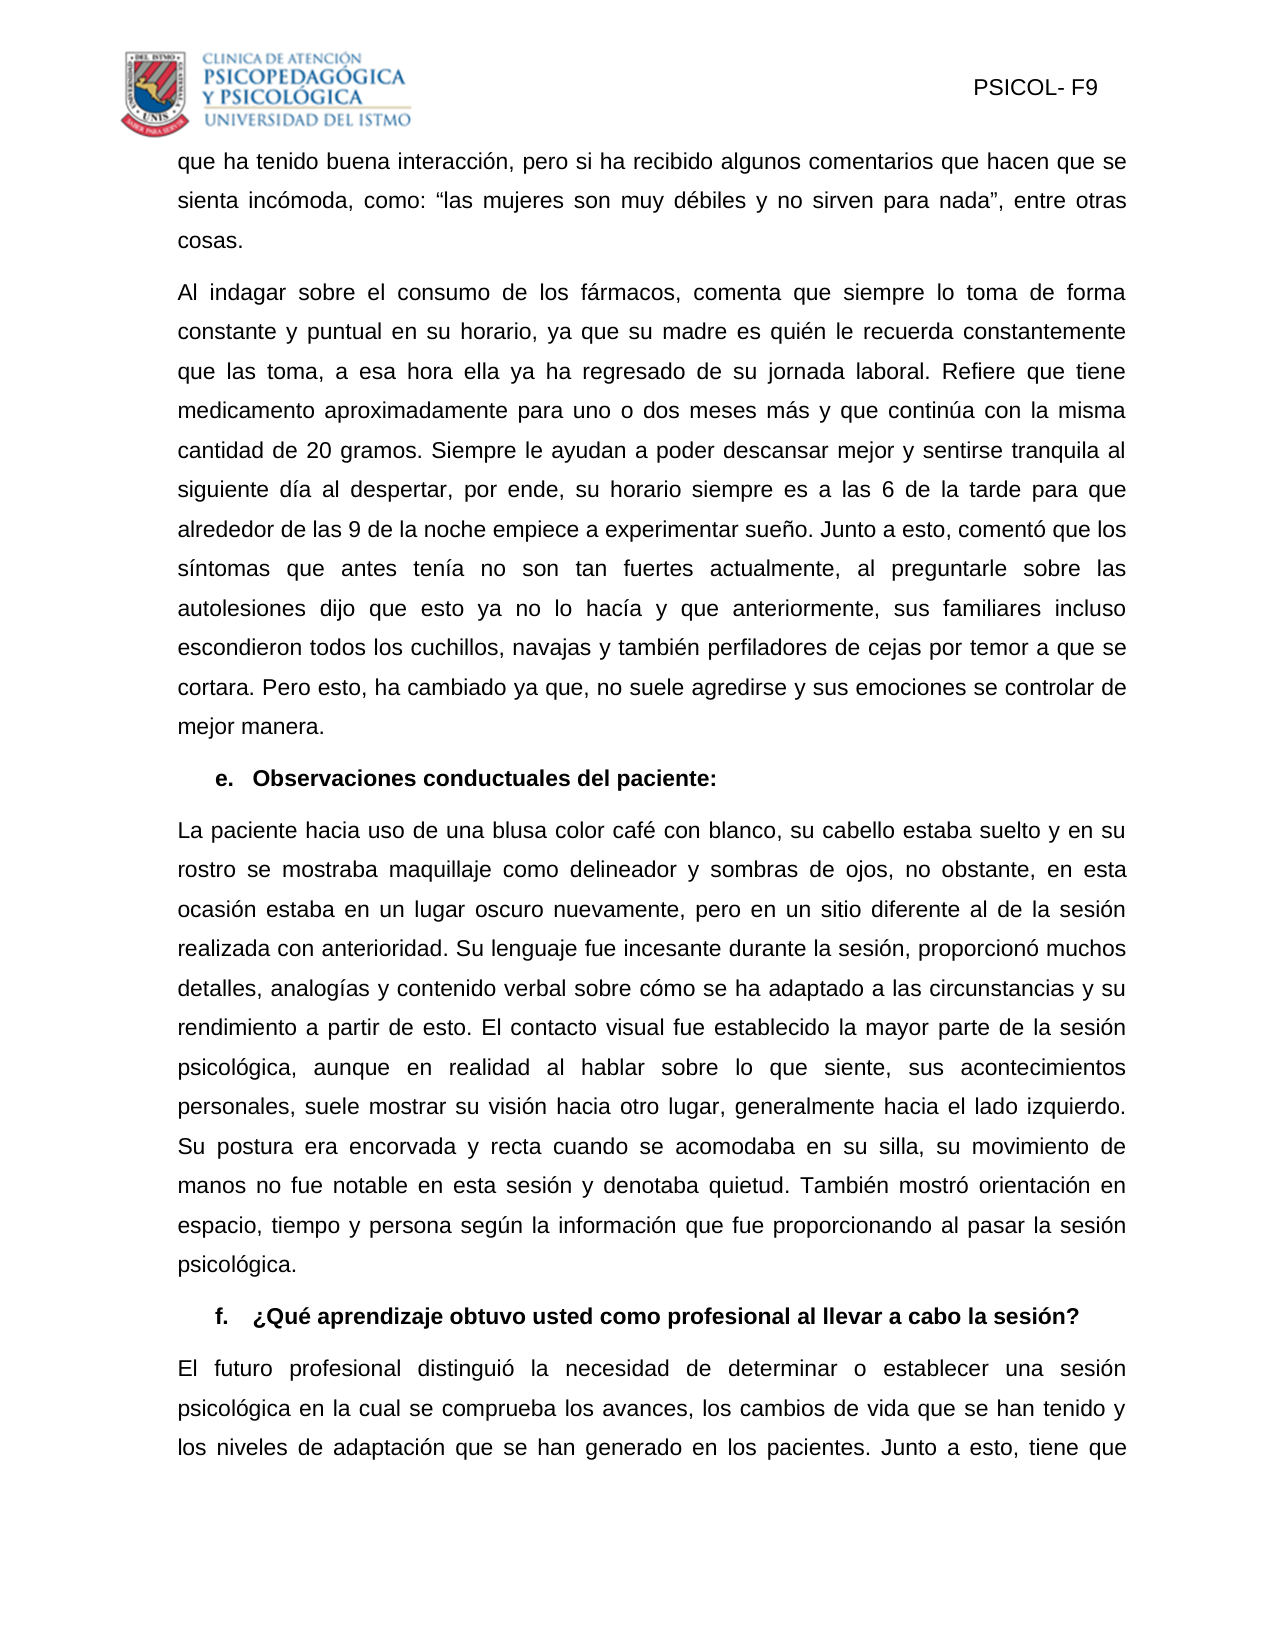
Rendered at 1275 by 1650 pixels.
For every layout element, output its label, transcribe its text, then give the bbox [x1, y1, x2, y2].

list ¿Qué aprendizaje obtuvo usted como profesional al llevar a cabo la sesión? [215, 1303, 1127, 1329]
picture [65, 20, 437, 148]
text La paciente hacia uso de una blusa color café con blanco, su cabello estaba suelto y en su rostro se mostraba maquillaje como delineador y sombras de ojos, no obstante, en esta ocasión estaba en un lugar oscuro nuevamente, pero en un sitio diferente al de la sesión realizada con anterioridad. Su lenguaje fue incesante durante la sesión, proporcionó muchos detalles, analogías y contenido verbal sobre cómo se ha adaptado a las circunstancias y su rendimiento a partir de esto. El contacto visual fue establecido la mayor parte de la sesión psicológica, aunque en realidad al hablar sobre lo que siente, sus acontecimientos personales, suele mostrar su visión hacia otro lugar, generalmente hacia el lado izquierdo. Su postura era encorvada y recta cuando se acomodaba en su silla, su movimiento de manos no fue notable en esta sesión y denotaba quietud. También mostró orientación en espacio, tiempo y persona según la información que fue proporcionando al pasar la sesión psicológica. [177, 817, 1127, 1277]
text Al indagar sobre el consumo de los fármacos, comenta que siempre lo toma de forma constante y puntual en su horario, ya que su madre es quién le recuerda constantemente que las toma, a esa hora ella ya ha regresado de su jornada laboral. Refiere que tiene medicamento aproximadamente para uno o dos meses más y que continúa con la misma cantidad de 20 gramos. Siempre le ayudan a poder descansar mejor y sentirse tranquila al siguiente día al despertar, por ende, su horario siempre es a las 6 de la tarde para que alrededor de las 9 de la noche empiece a experimentar sueño. Junto a esto, comentó que los síntomas que antes tenía no son tan fuertes actualmente, al preguntarle sobre las autolesiones dijo que esto ya no lo hacía y que anteriormente, sus familiares incluso escondieron todos los cuchillos, navajas y también perfiladores de cejas por temor a que se cortara. Pero esto, ha cambiado ya que, no suele agredirse y sus emociones se controlar de mejor manera. [177, 279, 1127, 739]
list Observaciones conductuales del paciente: [215, 765, 1127, 791]
